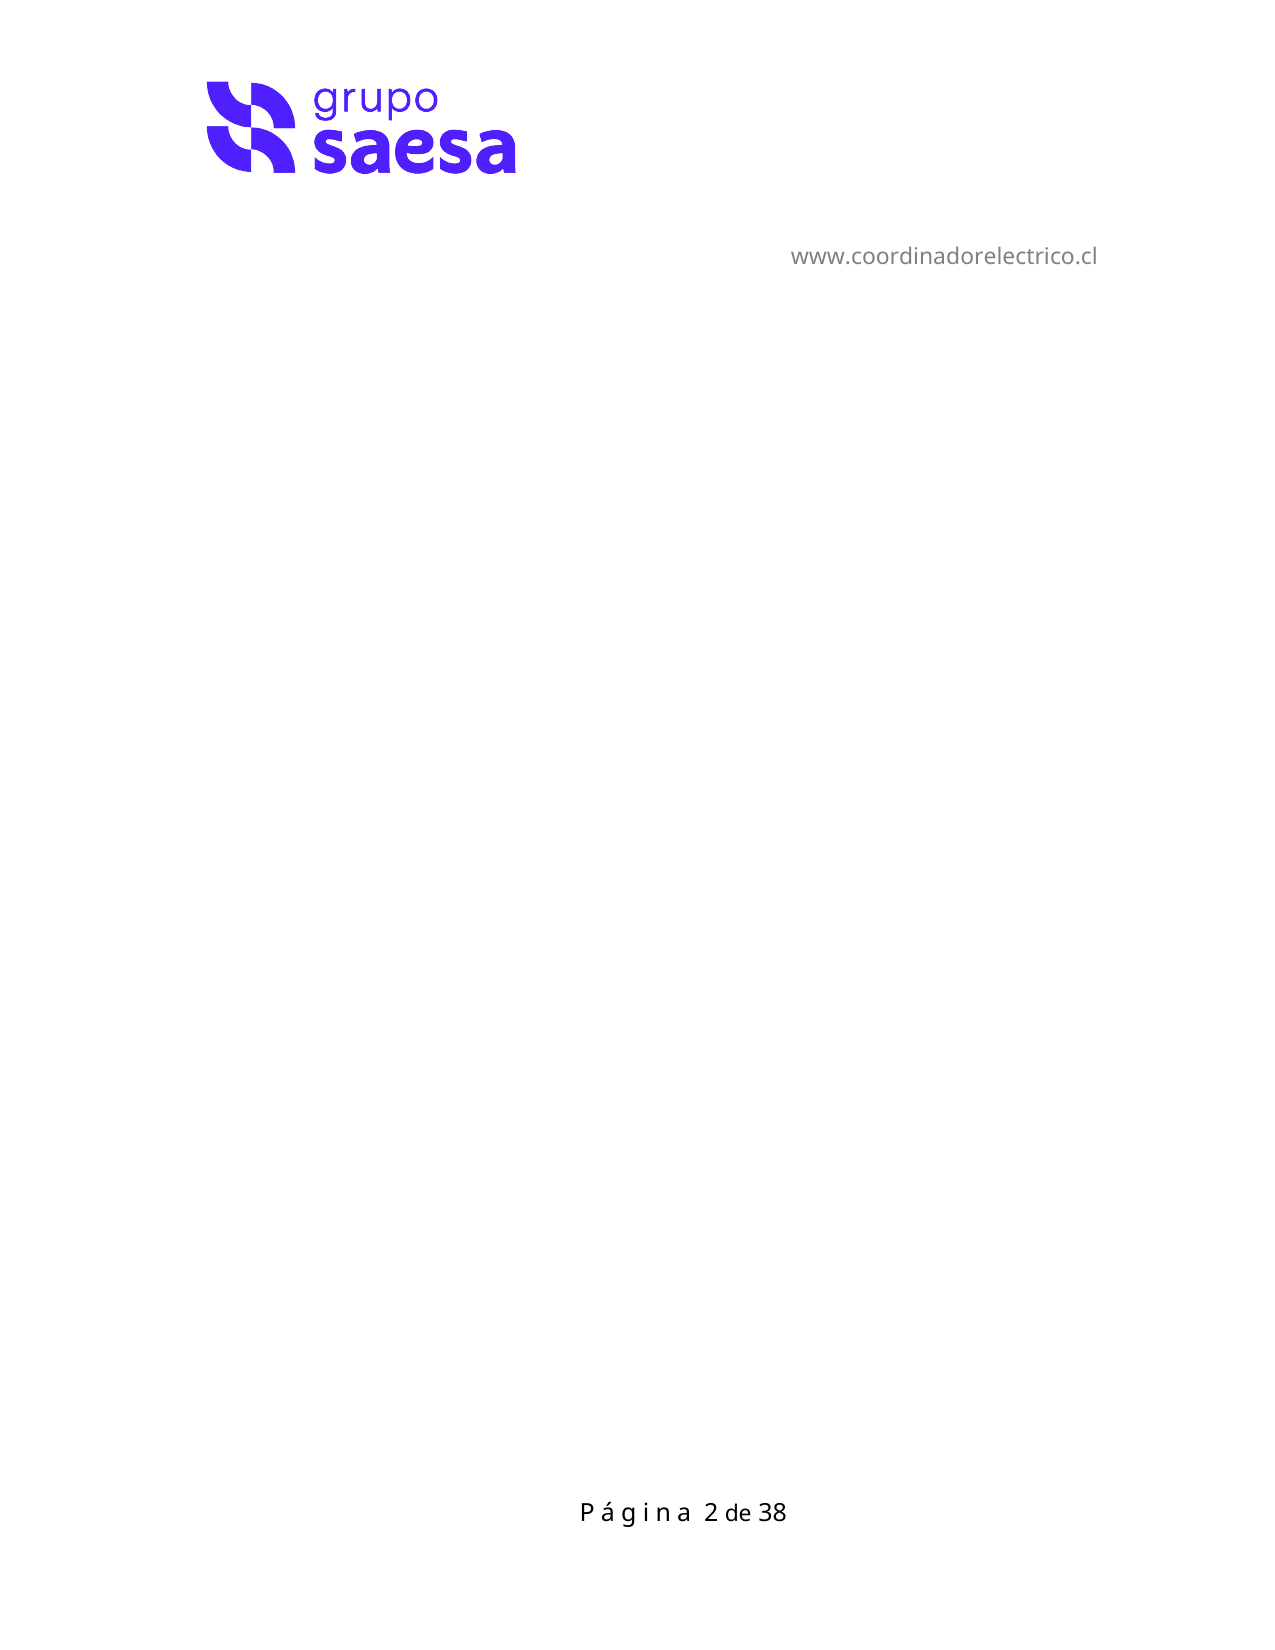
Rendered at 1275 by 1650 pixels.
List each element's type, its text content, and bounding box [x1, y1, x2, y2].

text www.coordinadorelectrico.cl [295, 240, 1098, 271]
